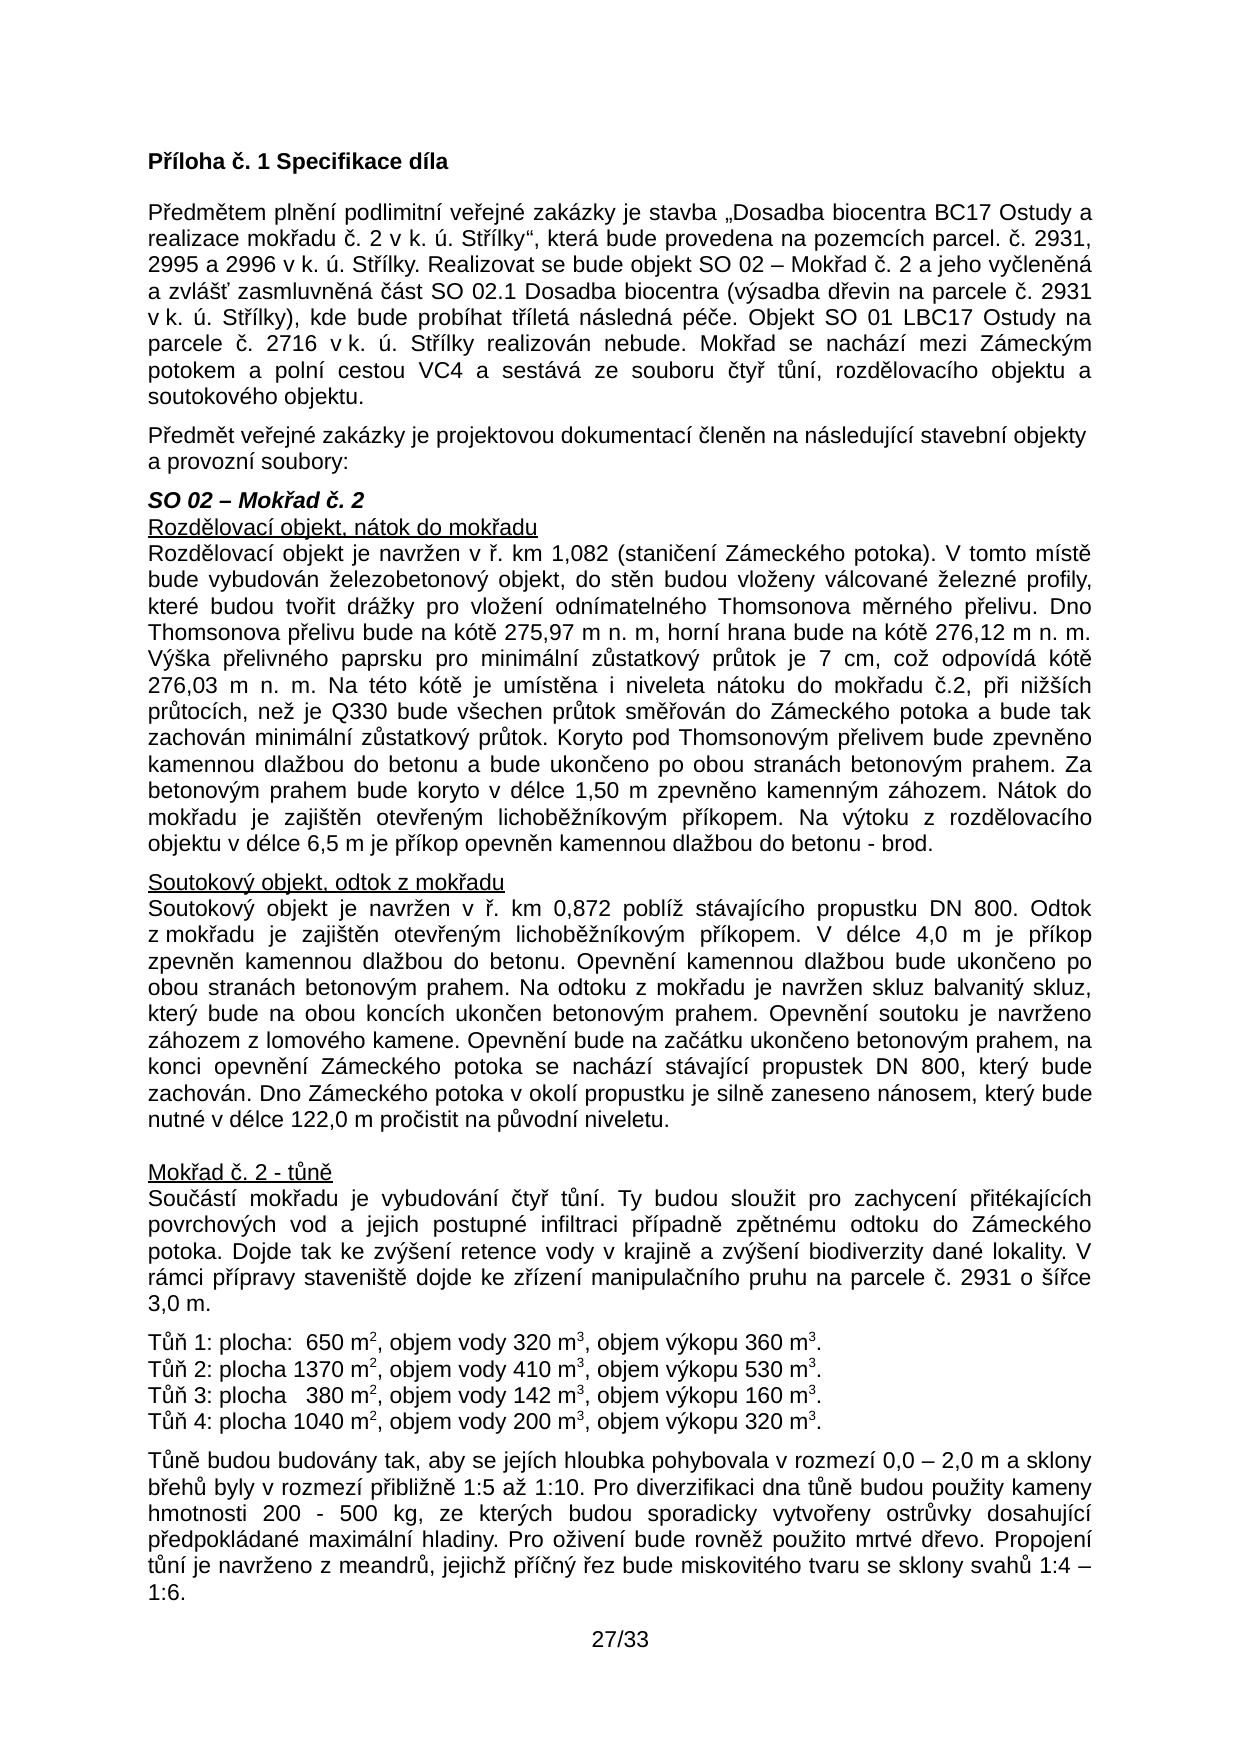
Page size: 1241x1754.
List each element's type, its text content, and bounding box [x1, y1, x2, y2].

text Soutokový objekt, odtok z mokřadu [148, 869, 1093, 895]
text Tůň 2: plocha 1370 m2, objem vody 410 m3, objem výkopu 530 m3. [148, 1356, 1093, 1382]
text Soutokový objekt je navržen v ř. km 0,872 poblíž stávajícího propustku DN 800. Odtok z mokřadu je zajištěn otevřeným lichoběžníkovým příkopem. V délce 4,0 m je příkop zpevněn kamennou dlažbou do betonu. Opevnění kamennou dlažbou bude ukončeno po obou stranách betonovým prahem. Na odtoku z mokřadu je navržen skluz balvanitý skluz, který bude na obou koncích ukončen betonovým prahem. Opevnění soutoku je navrženo záhozem z lomového kamene. Opevnění bude na začátku ukončeno betonovým prahem, na konci opevnění Zámeckého potoka se nachází stávající propustek DN 800, který bude zachován. Dno Zámeckého potoka v okolí propustku je silně zaneseno nánosem, který bude nutné v délce 122,0 m pročistit na původní niveletu. [148, 895, 1093, 1132]
text Mokřad č. 2 - tůně [148, 1158, 1093, 1185]
text Předmět veřejné zakázky je projektovou dokumentací členěn na následující stavební objekty a provozní soubory: [148, 422, 1093, 475]
text Součástí mokřadu je vybudování čtyř tůní. Ty budou sloužit pro zachycení přitékajících povrchových vod a jejich postupné infiltraci případně zpětnému odtoku do Zámeckého potoka. Dojde tak ke zvýšení retence vody v krajině a zvýšení biodiverzity dané lokality. V rámci přípravy staveniště dojde ke zřízení manipulačního pruhu na parcele č. 2931 o šířce 3,0 m. [148, 1185, 1093, 1317]
text SO 02 – Mokřad č. 2 [148, 487, 1093, 513]
text Tůň 4: plocha 1040 m2, objem vody 200 m3, objem výkopu 320 m3. [148, 1408, 1093, 1434]
text Rozdělovací objekt je navržen v ř. km 1,082 (staničení Zámeckého potoka). V tomto místě bude vybudován železobetonový objekt, do stěn budou vloženy válcované železné profily, které budou tvořit drážky pro vložení odnímatelného Thomsonova měrného přelivu. Dno Thomsonova přelivu bude na kótě 275,97 m n. m, horní hrana bude na kótě 276,12 m n. m. Výška přelivného paprsku pro minimální zůstatkový průtok je 7 cm, což odpovídá kótě 276,03 m n. m. Na této kótě je umístěna i niveleta nátoku do mokřadu č.2, při nižších průtocích, než je Q330 bude všechen průtok směřován do Zámeckého potoka a bude tak zachován minimální zůstatkový průtok. Koryto pod Thomsonovým přelivem bude zpevněno kamennou dlažbou do betonu a bude ukončeno po obou stranách betonovým prahem. Za betonovým prahem bude koryto v délce 1,50 m zpevněno kamenným záhozem. Nátok do mokřadu je zajištěn otevřeným lichoběžníkovým příkopem. Na výtoku z rozdělovacího objektu v délce 6,5 m je příkop opevněn kamennou dlažbou do betonu - brod. [148, 540, 1093, 856]
text Tůně budou budovány tak, aby se jejích hloubka pohybovala v rozmezí 0,0 – 2,0 m a sklony břehů byly v rozmezí přibližně 1:5 až 1:10. Pro diverzifikaci dna tůně budou použity kameny hmotnosti 200 - 500 kg, ze kterých budou sporadicky vytvořeny ostrůvky dosahující předpokládané maximální hladiny. Pro oživení bude rovněž použito mrtvé dřevo. Propojení tůní je navrženo z meandrů, jejichž příčný řez bude miskovitého tvaru se sklony svahů 1:4 – 1:6. [148, 1447, 1093, 1605]
text Tůň 3: plocha 380 m2, objem vody 142 m3, objem výkopu 160 m3. [148, 1382, 1093, 1408]
text Tůň 1: plocha: 650 m2, objem vody 320 m3, objem výkopu 360 m3. [148, 1329, 1093, 1356]
text Předmětem plnění podlimitní veřejné zakázky je stavba „Dosadba biocentra BC17 Ostudy a realizace mokřadu č. 2 v k. ú. Střílky“, která bude provedena na pozemcích parcel. č. 2931, 2995 a 2996 v k. ú. Střílky. Realizovat se bude objekt SO 02 – Mokřad č. 2 a jeho vyčleněná a zvlášť zasmluvněná část SO 02.1 Dosadba biocentra (výsadba dřevin na parcele č. 2931 v k. ú. Střílky), kde bude probíhat tříletá následná péče. Objekt SO 01 LBC17 Ostudy na parcele č. 2716 v k. ú. Střílky realizován nebude. Mokřad se nachází mezi Zámeckým potokem a polní cestou VC4 a sestává ze souboru čtyř tůní, rozdělovacího objektu a soutokového objektu. [148, 199, 1093, 409]
text Příloha č. 1 Specifikace díla [148, 148, 1093, 174]
text Rozdělovací objekt, nátok do mokřadu [148, 513, 1093, 540]
